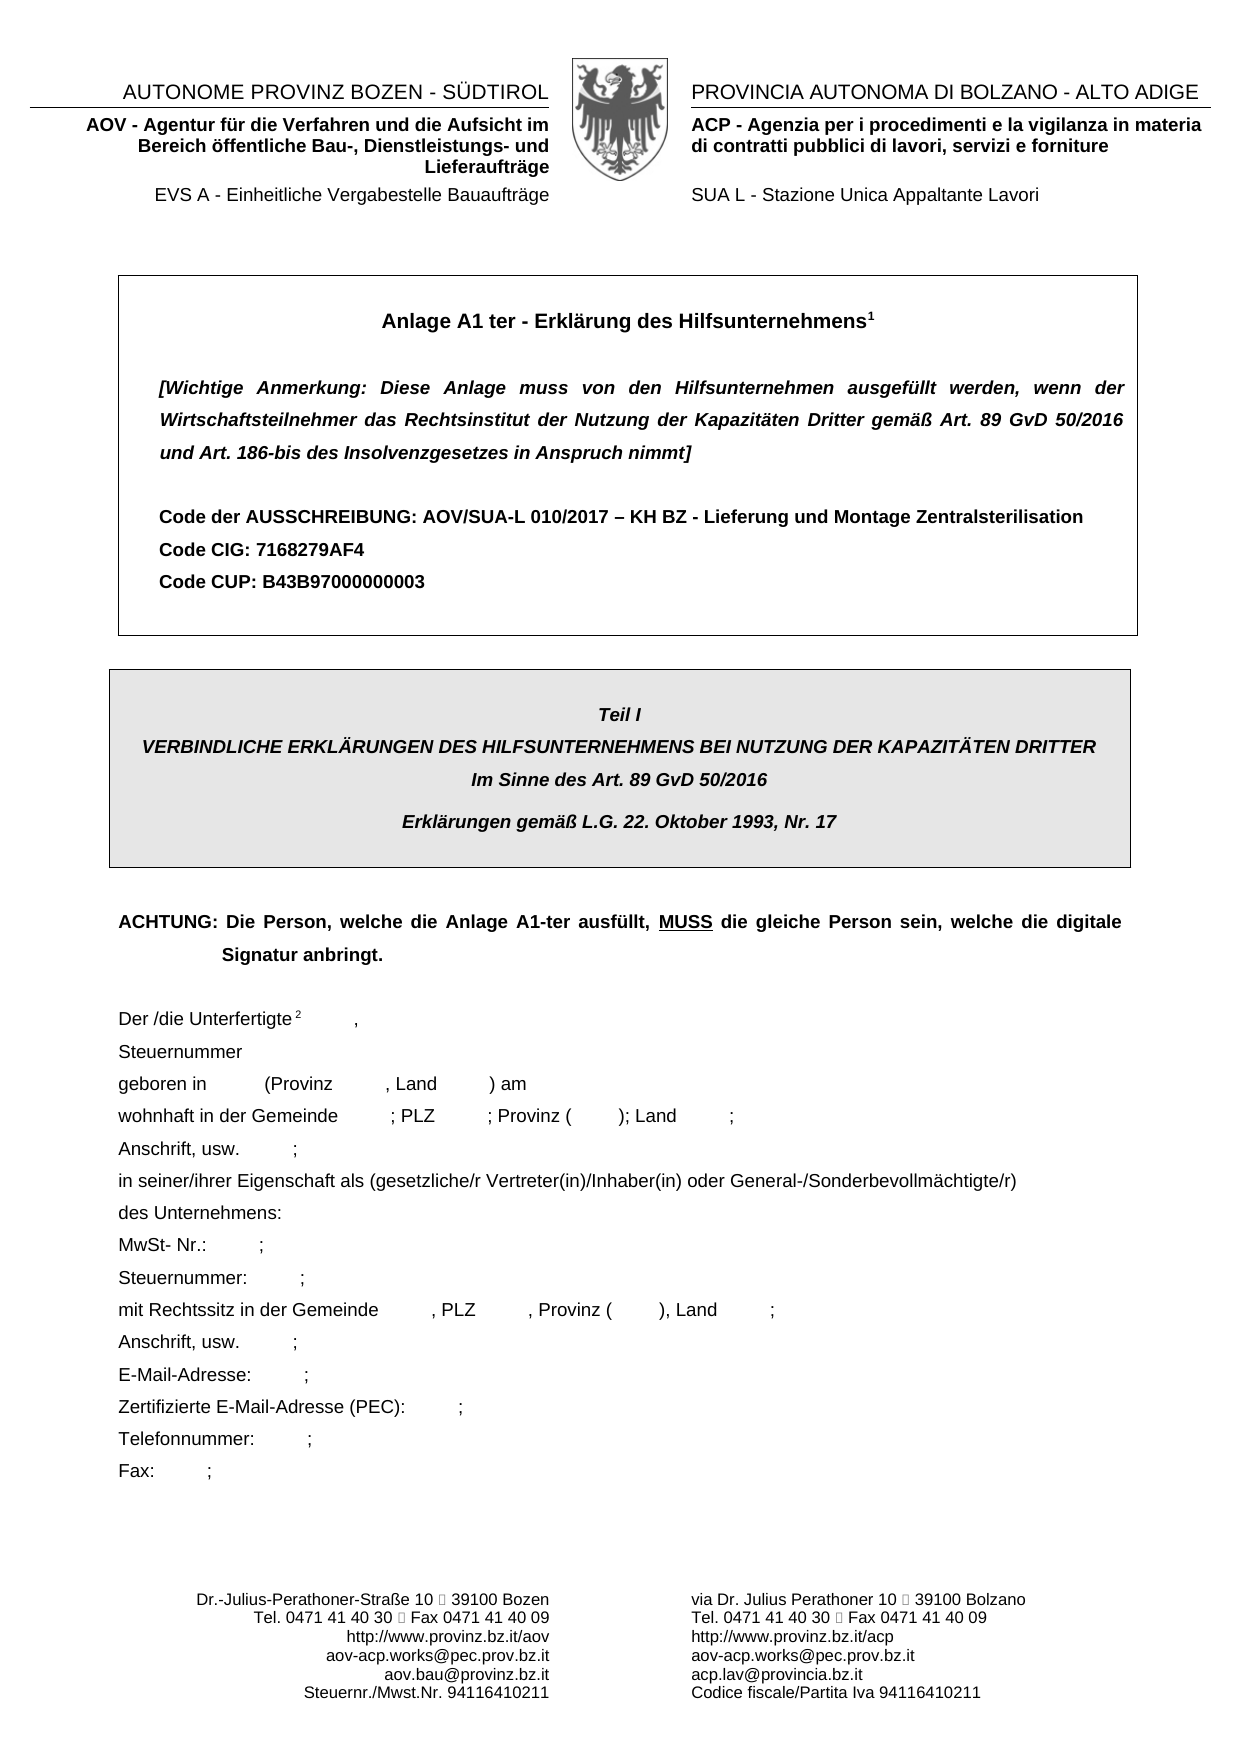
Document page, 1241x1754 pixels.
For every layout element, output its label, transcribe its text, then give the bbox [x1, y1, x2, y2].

text geboren in (Provinz , Land ) am [118, 1073, 1122, 1094]
text MwSt- Nr.: ; [118, 1234, 1122, 1256]
text Erklärungen gemäß L.G. 22. Oktober 1993, Nr. 17 [110, 808, 1130, 833]
table_header . Anlage A1 ter - Erklärung des Hilfsunternehmens [Wichtige Anmerkung: Diese Anlage muss von den Hilfsunternehmen ausgefüllt werden, wenn der Wirtschaftsteilnehmer das Rechtsinstitut der Nutzung der Kapazitäten Dritter gemäß Art. 89 GvD 50/2016 und Art. 186-bis des Insolvenzgesetzes in Anspruch nimmt] Code der AUSSCHREIBUNG: AOV/SUA-L 010/2017 – KH BZ - Lieferung und Montage Zentralsterilisation Code CIG: 7168279AF4 Code CUP: B43B97000000003 [119, 276, 1137, 635]
text Telefonnummer: ; [118, 1428, 1122, 1449]
text Anschrift, usw. ; [118, 1331, 1122, 1353]
text Fax: ; [118, 1460, 1122, 1482]
text ACHTUNG: Die Person, welche die Anlage A1-ter ausfüllt, MUSS die gleiche Person sein, welche die digitale Signatur anbringt. [118, 911, 1122, 965]
text E-Mail-Adresse: ; [118, 1363, 1122, 1385]
text des Unternehmens: [118, 1202, 1122, 1223]
text VERBINDLICHE ERKLÄRUNGEN DES HILFSUNTERNEHMENS BEI NUTZUNG DER KAPAZITÄTEN DRITTER [110, 733, 1130, 758]
picture [572, 58, 668, 181]
text in seiner/ihrer Eigenschaft als (gesetzliche/r Vertreter(in)/Inhaber(in) oder General-/Sonderbevollmächtigte/r) [118, 1170, 1122, 1191]
text Im Sinne des Art. 89 GvD 50/2016 [110, 766, 1130, 790]
text Der /die Unterfertigte , [118, 1008, 1122, 1030]
text Teil I [110, 701, 1130, 726]
text Anschrift, usw. ; [118, 1137, 1122, 1159]
text Steuernummer: ; [118, 1267, 1122, 1288]
text wohnhaft in der Gemeinde ; PLZ ; Provinz ( ); Land ; [118, 1105, 1122, 1127]
text mit Rechtssitz in der Gemeinde , PLZ , Provinz ( ), Land ; [118, 1299, 1122, 1320]
text Zertifizierte E-Mail-Adresse (PEC): ; [118, 1396, 1122, 1417]
text Steuernummer [118, 1041, 1122, 1062]
